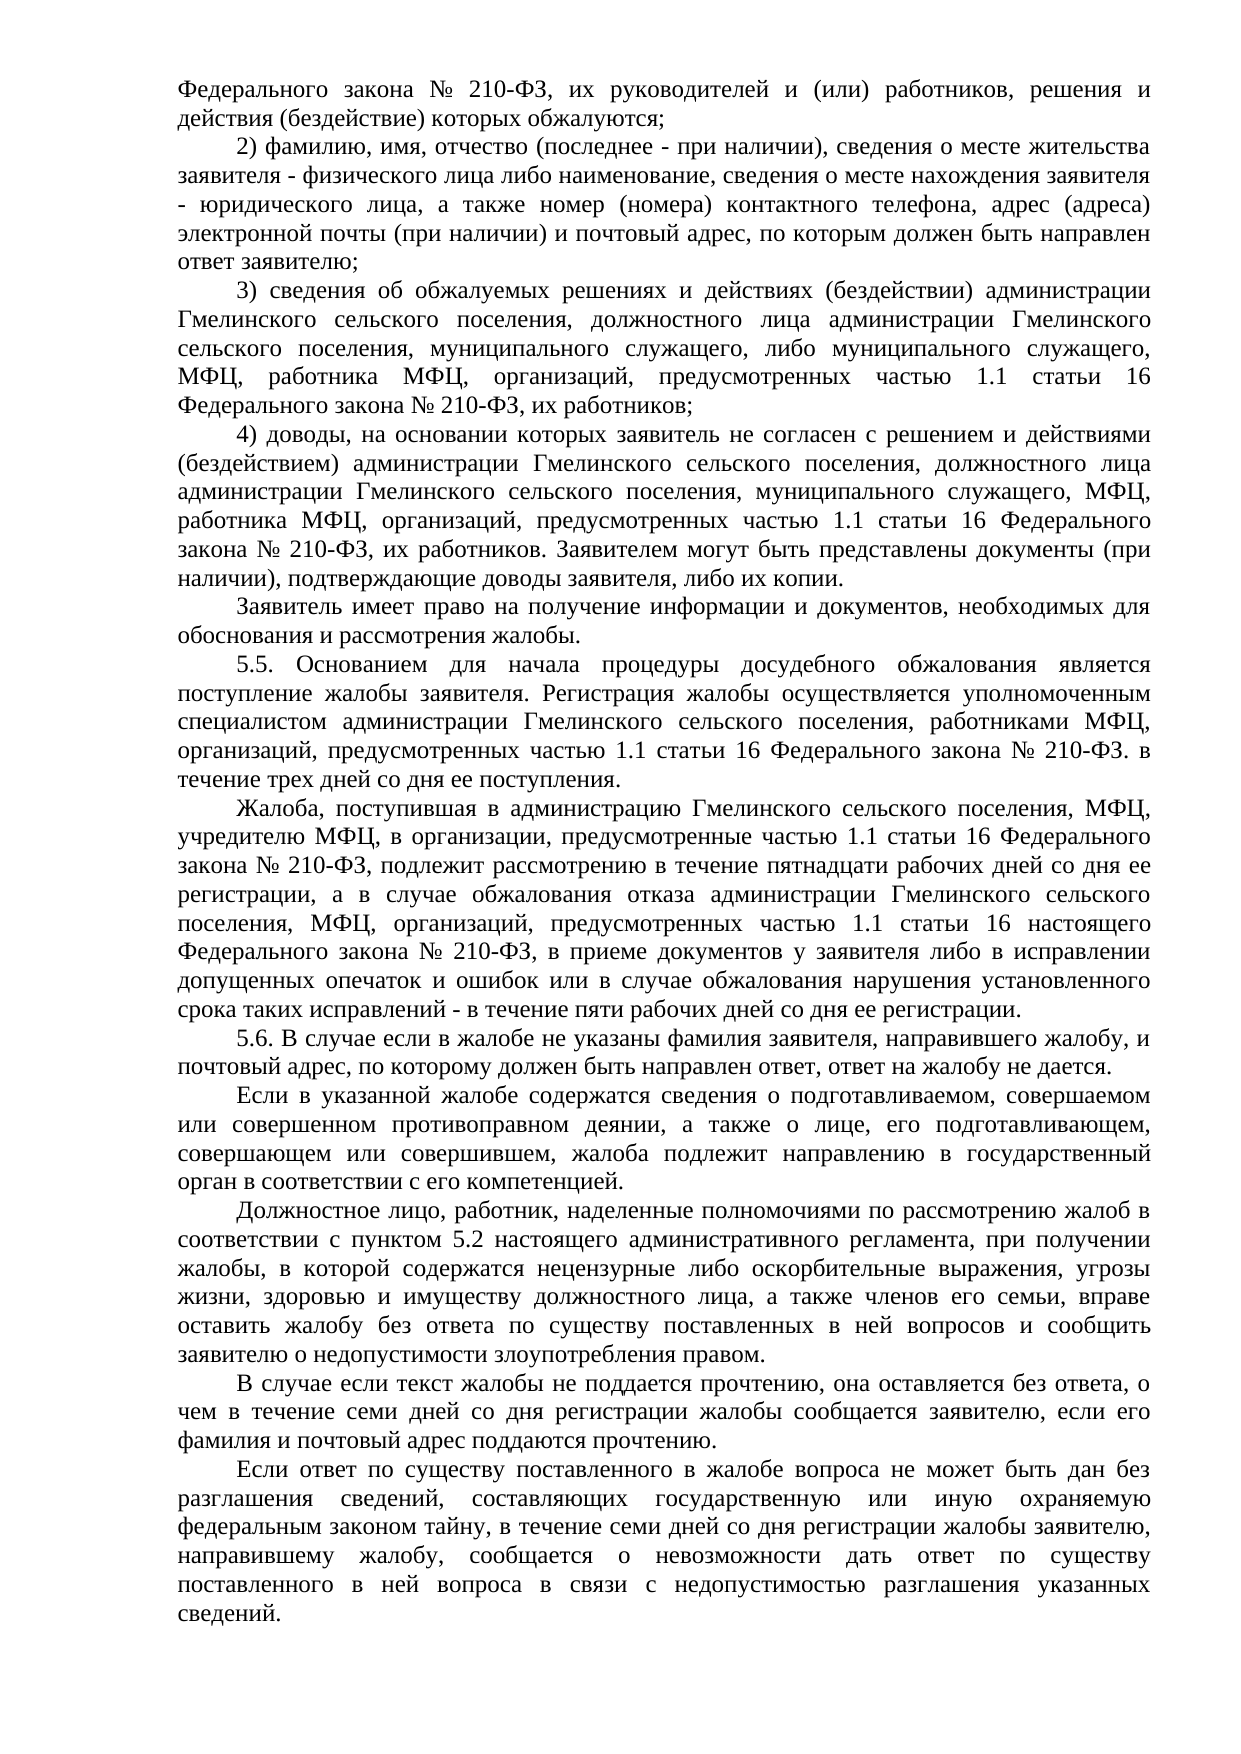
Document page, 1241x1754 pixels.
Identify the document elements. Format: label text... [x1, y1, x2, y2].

text 5.5. Основанием для начала процедуры досудебного обжалования является поступление жалобы заявителя. Регистрация жалобы осуществляется уполномоченным специалистом администрации Гмелинского сельского поселения, работниками МФЦ, организаций, предусмотренных частью 1.1 статьи 16 Федерального закона № 210-ФЗ. в течение трех дней со дня ее поступления. [177, 649, 1152, 793]
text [177, 74, 1152, 131]
text Должностное лицо, работник, наделенные полномочиями по рассмотрению жалоб в соответствии с пунктом 5.2 настоящего административного регламента, при получении жалобы, в которой содержатся нецензурные либо оскорбительные выражения, угрозы жизни, здоровью и имуществу должностного лица, а также членов его семьи, вправе оставить жалобу без ответа по существу поставленных в ней вопросов и сообщить заявителю о недопустимости злоупотребления правом. [177, 1195, 1152, 1368]
text 5.6. В случае если в жалобе не указаны фамилия заявителя, направившего жалобу, и почтовый адрес, по которому должен быть направлен ответ, ответ на жалобу не дается. [177, 1023, 1152, 1080]
text В случае если текст жалобы не поддается прочтению, она оставляется без ответа, о чем в течение семи дней со дня регистрации жалобы сообщается заявителю, если его фамилия и почтовый адрес поддаются прочтению. [177, 1368, 1152, 1454]
text Если ответ по существу поставленного в жалобе вопроса не может быть дан без разглашения сведений, составляющих государственную или иную охраняемую федеральным законом тайну, в течение семи дней со дня регистрации жалобы заявителю, направившему жалобу, сообщается о невозможности дать ответ по существу поставленного в ней вопроса в связи с недопустимостью разглашения указанных сведений. [177, 1454, 1152, 1626]
text Жалоба, поступившая в администрацию Гмелинского сельского поселения, МФЦ, учредителю МФЦ, в организации, предусмотренные частью 1.1 статьи 16 Федерального закона № 210-ФЗ, подлежит рассмотрению в течение пятнадцати рабочих дней со дня ее регистрации, а в случае обжалования отказа администрации Гмелинского сельского поселения, МФЦ, организаций, предусмотренных частью 1.1 статьи 16 настоящего Федерального закона № 210-ФЗ, в приеме документов у заявителя либо в исправлении допущенных опечаток и ошибок или в случае обжалования нарушения установленного срока таких исправлений - в течение пяти рабочих дней со дня ее регистрации. [177, 793, 1152, 1023]
text 3) сведения об обжалуемых решениях и действиях (бездействии) администрации Гмелинского сельского поселения, должностного лица администрации Гмелинского сельского поселения, муниципального служащего, либо муниципального служащего, МФЦ, работника МФЦ, организаций, предусмотренных частью 1.1 статьи 16 Федерального закона № 210-ФЗ, их работников; [177, 275, 1152, 419]
text Заявитель имеет право на получение информации и документов, необходимых для обоснования и рассмотрения жалобы. [177, 591, 1152, 649]
text 2) фамилию, имя, отчество (последнее - при наличии), сведения о месте жительства заявителя - физического лица либо наименование, сведения о месте нахождения заявителя - юридического лица, а также номер (номера) контактного телефона, адрес (адреса) электронной почты (при наличии) и почтовый адрес, по которым должен быть направлен ответ заявителю; [177, 131, 1152, 275]
text Если в указанной жалобе содержатся сведения о подготавливаемом, совершаемом или совершенном противоправном деянии, а также о лице, его подготавливающем, совершающем или совершившем, жалоба подлежит направлению в государственный орган в соответствии с его компетенцией. [177, 1080, 1152, 1195]
text 4) доводы, на основании которых заявитель не согласен с решением и действиями (бездействием) администрации Гмелинского сельского поселения, должностного лица администрации Гмелинского сельского поселения, муниципального служащего, МФЦ, работника МФЦ, организаций, предусмотренных частью 1.1 статьи 16 Федерального закона № 210-ФЗ, их работников. Заявителем могут быть представлены документы (при наличии), подтверждающие доводы заявителя, либо их копии. [177, 419, 1152, 591]
